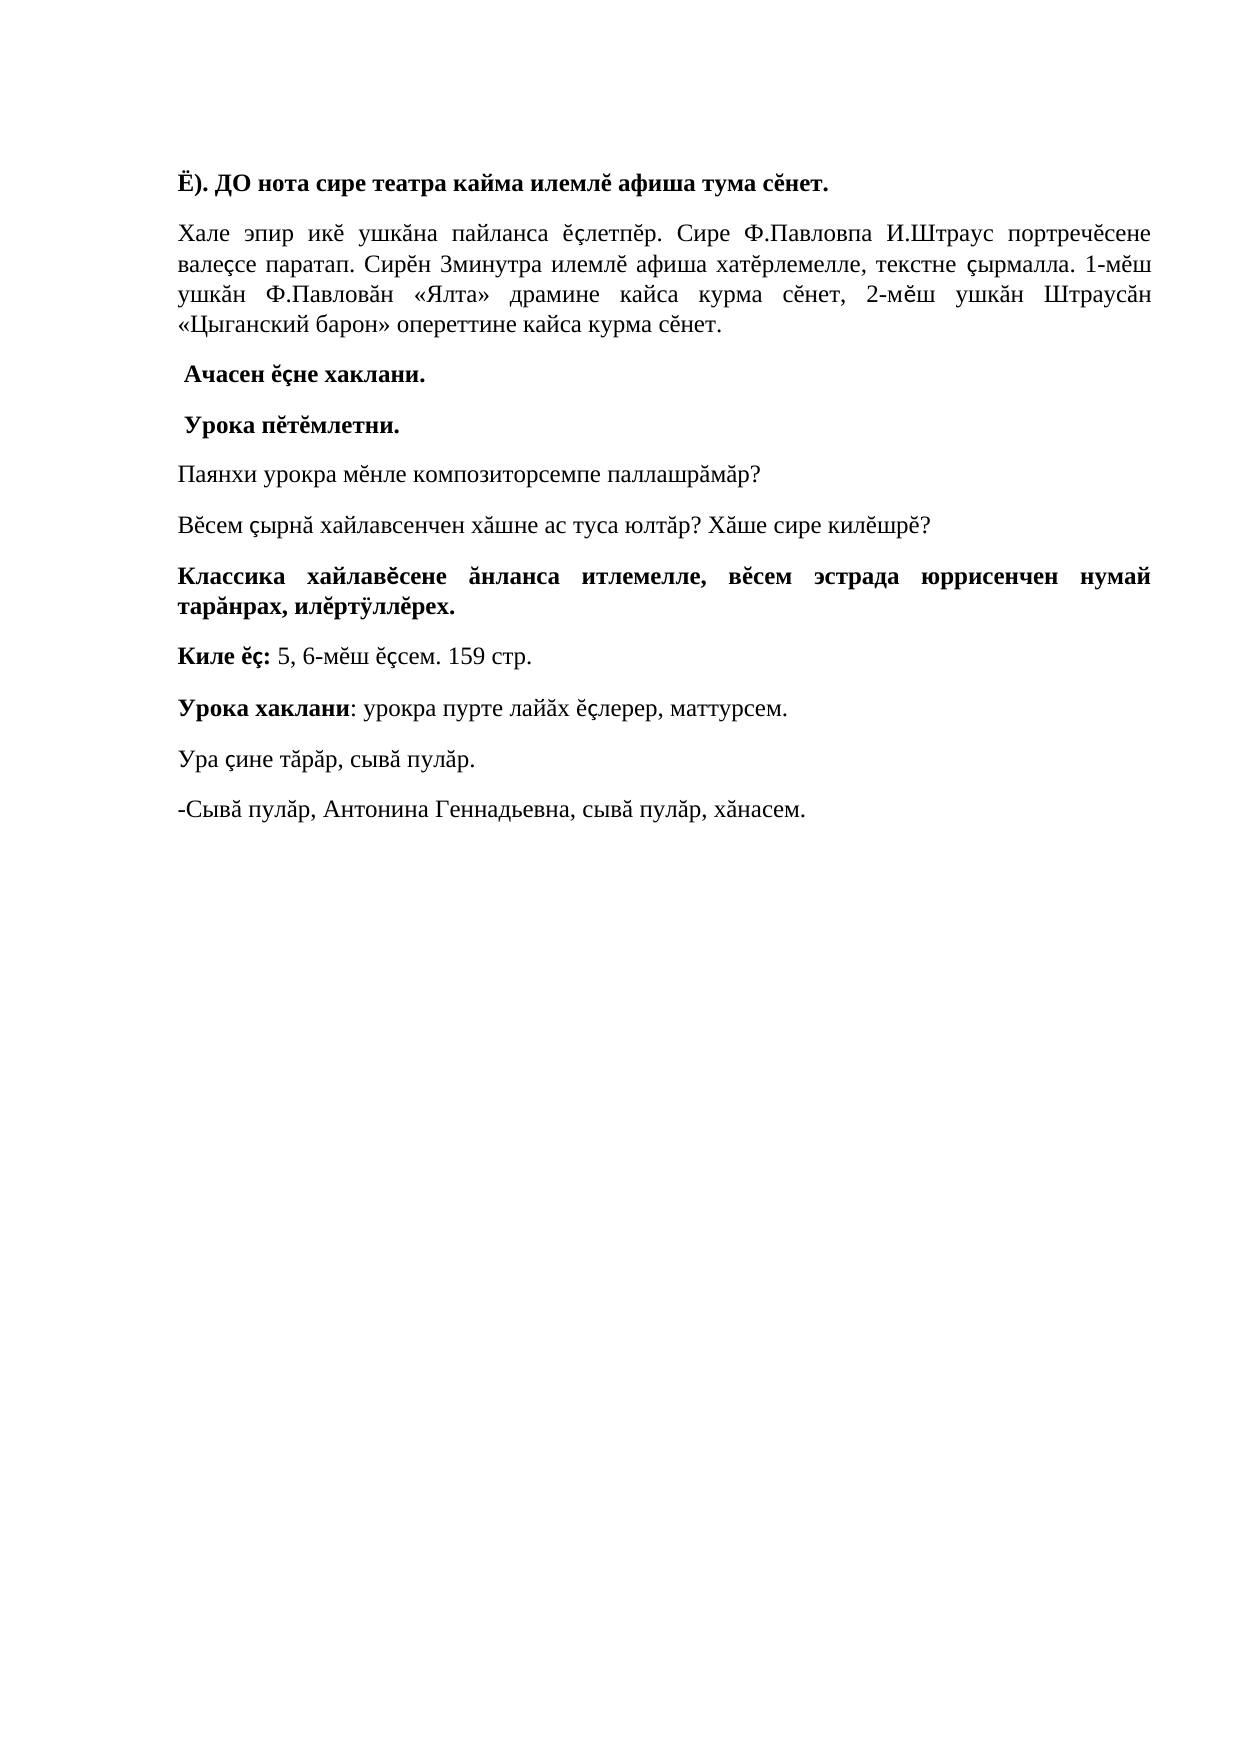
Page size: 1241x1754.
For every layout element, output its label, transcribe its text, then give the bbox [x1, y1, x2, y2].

text Ура çине тăрăр, сывă пулăр. [177, 743, 1152, 774]
text Урока пĕтĕмлетни. [177, 410, 1152, 438]
text Ё). ДО нота сире театра кайма илемлĕ афиша тума сĕнет. [177, 168, 1152, 196]
text Урока хаклани: урокра пурте лайăх ĕçлерер, маттурсем. [177, 692, 1152, 722]
text Классика хайлавĕсене ăнланса итлемелле, вĕсем эстрада юррисенчен нумай тарăнрах, илĕртÿллĕрех. [177, 560, 1152, 619]
text Паянхи урокра мĕнле композиторсемпе паллашрăмăр? [177, 459, 1152, 488]
text Хале эпир икĕ ушкăна пайланса ĕçлетпĕр. Сире Ф.Павловпа И.Штраус портречĕсене валеçсе паратап. Сирĕн 3минутра илемлĕ афиша хатĕрлемелле, текстне çырмалла. 1-мĕш ушкăн Ф.Павловăн «Ялта» драмине кайса курма сĕнет, 2-мĕш ушкăн Штраусăн «Цыганский барон» опереттине кайса курма сĕнет. [177, 217, 1152, 338]
text Ачасен ĕçне хаклани. [177, 358, 1152, 389]
text Вĕсем çырнă хайлавсенчен хăшне ас туса юлтăр? Хăше сире килĕшрĕ? [177, 509, 1152, 539]
text -Сывă пулăр, Антонина Геннадьевна, сывă пулăр, хăнасем. [177, 794, 1152, 823]
text Киле ĕç: 5, 6-мĕш ĕçсем. 159 стр. [177, 640, 1152, 671]
